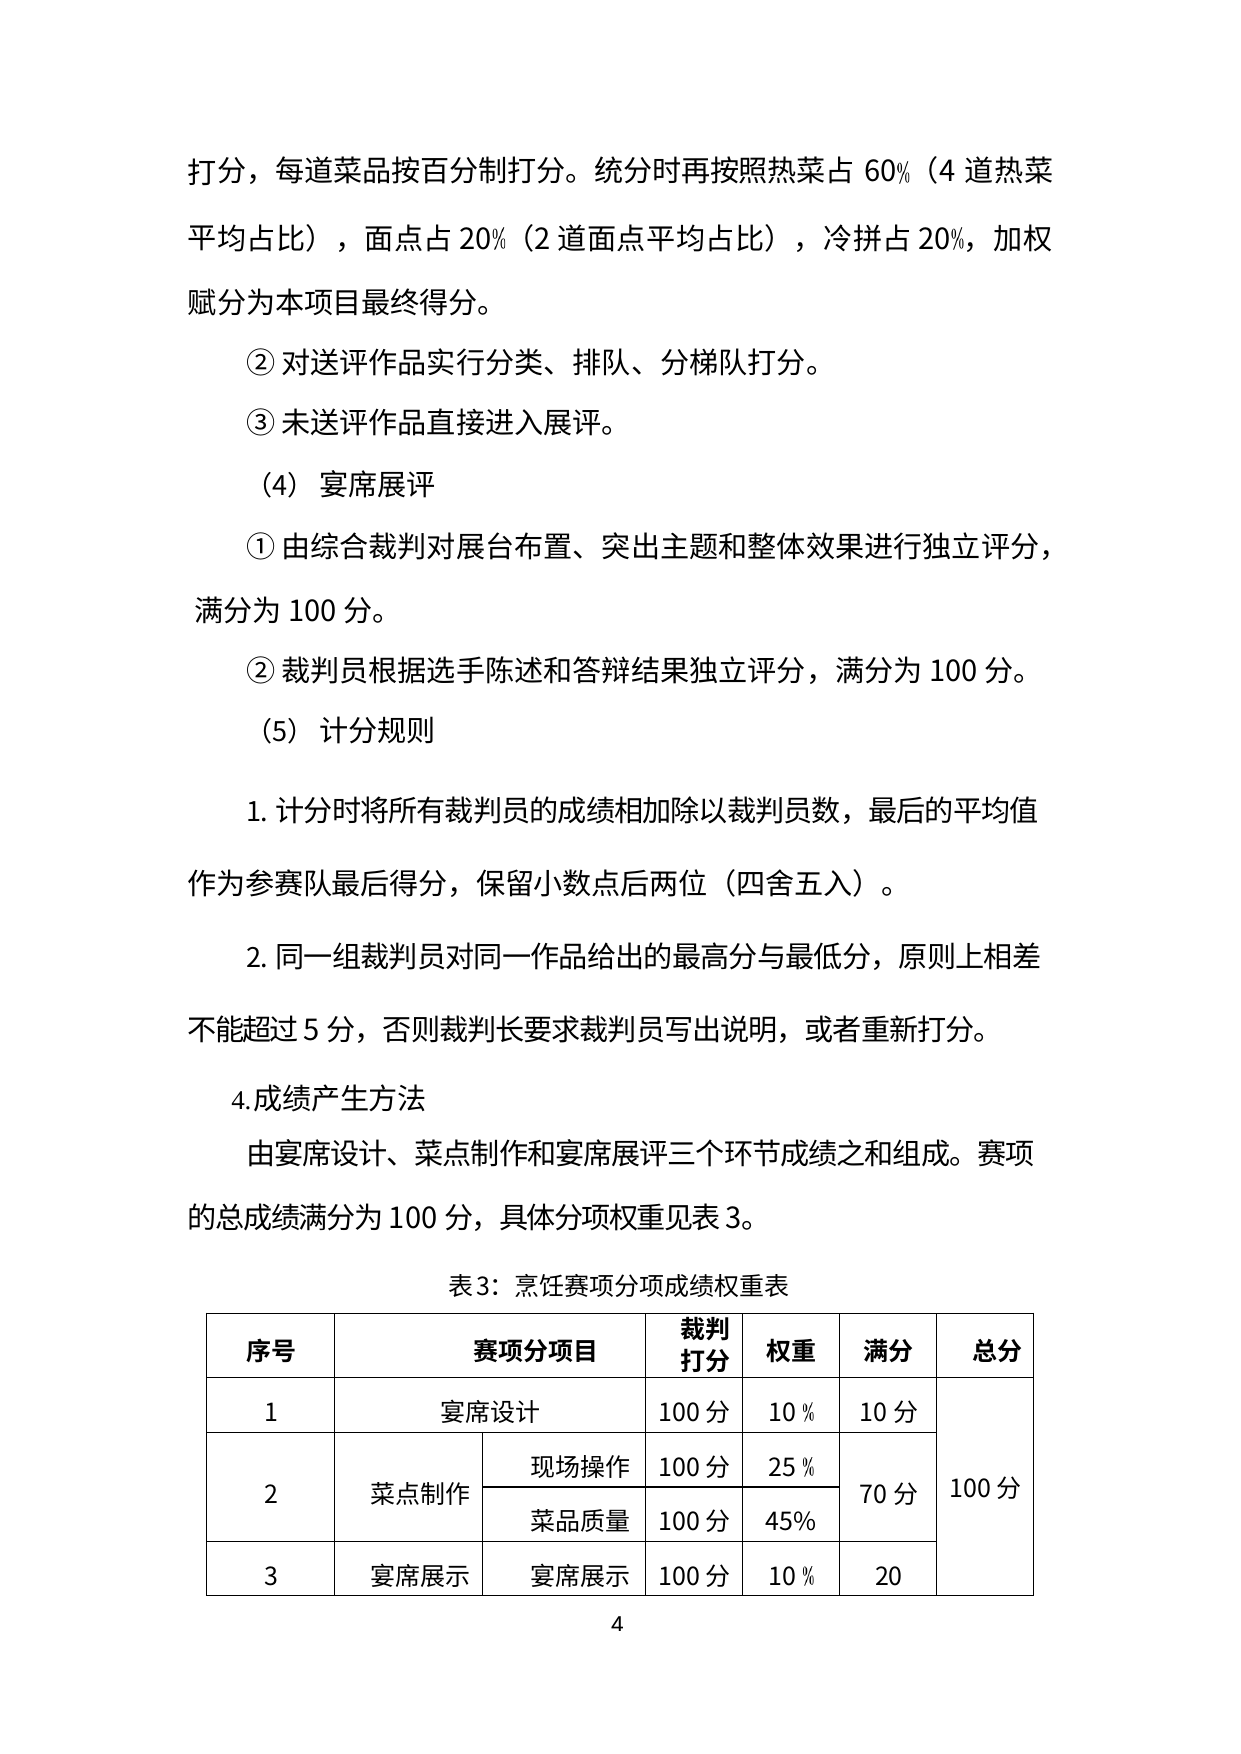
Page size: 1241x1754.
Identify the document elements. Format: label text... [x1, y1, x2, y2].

picture [897, 161, 910, 184]
table_header 赛项分项目 [335, 1314, 645, 1377]
list 计分规则 [246, 708, 1155, 750]
table_cell 宴席展示 [335, 1542, 482, 1595]
text ②对送评作品实行分类、排队、分梯队打分。 [246, 344, 1155, 381]
table_cell 2 [207, 1433, 334, 1541]
text ③未送评作品直接进入展评。 [246, 400, 1155, 442]
picture [951, 227, 964, 250]
text ②裁判员根据选手陈述和答辩结果独立评分，满分为 100 分。 [246, 651, 1155, 688]
table_header 总分 [937, 1314, 1033, 1377]
list 宴席展评 [246, 462, 1155, 504]
table_cell 20 [840, 1542, 936, 1595]
text ①由综合裁判对展台布置、突出主题和整体效果进行独立评分， 满分为 100 分。 [187, 523, 1063, 629]
text 表 3：烹饪赛项分项成绩权重表 [448, 1267, 1155, 1303]
table_cell 3 [207, 1542, 334, 1595]
table_cell 现场操作 [483, 1433, 645, 1486]
table_header 满分 [840, 1314, 936, 1377]
table_cell 70 分 [840, 1433, 936, 1541]
picture [492, 227, 506, 250]
table_cell 100 分 [646, 1542, 742, 1595]
table_cell 45% [743, 1488, 839, 1541]
picture [802, 1566, 814, 1586]
table_header 序号 [207, 1314, 334, 1377]
table_cell 10 分 [840, 1378, 936, 1432]
list 同一组裁判员对同一作品给出的最高分与最低分，原则上相差不能超过 5 分，否则裁判长要求裁判员写出说明，或者重新打分。 [187, 933, 1053, 1049]
list 计分时将所有裁判员的成绩相加除以裁判员数，最后的平均值作为参赛队最后得分，保留小数点后两位（四舍五入）。 [187, 787, 1053, 903]
table_header 权重 [743, 1314, 839, 1377]
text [187, 148, 1053, 322]
table_cell 100 分 [937, 1378, 1033, 1595]
table_cell 25 [743, 1433, 839, 1486]
picture [802, 1402, 814, 1422]
table_cell 100 分 [646, 1378, 742, 1432]
table_cell 宴席设计 [335, 1378, 645, 1432]
table_cell 10 [743, 1378, 839, 1432]
table_cell 菜品质量 [483, 1488, 645, 1541]
picture [802, 1457, 814, 1477]
table_cell 100分 [646, 1488, 742, 1541]
text 由宴席设计、菜点制作和宴席展评三个环节成绩之和组成。赛项的总成绩满分为 100 分，具体分项权重见表 3。 [187, 1131, 1053, 1237]
table_cell 10 [743, 1542, 839, 1595]
table_cell 宴席展示 [483, 1542, 645, 1595]
table_cell 100 分 [646, 1433, 742, 1486]
table_cell 菜点制作 [335, 1433, 482, 1541]
list 成绩产生方法 [231, 1080, 1155, 1117]
table_cell 1 [207, 1378, 334, 1432]
table_header 裁判 打分 [646, 1314, 742, 1377]
